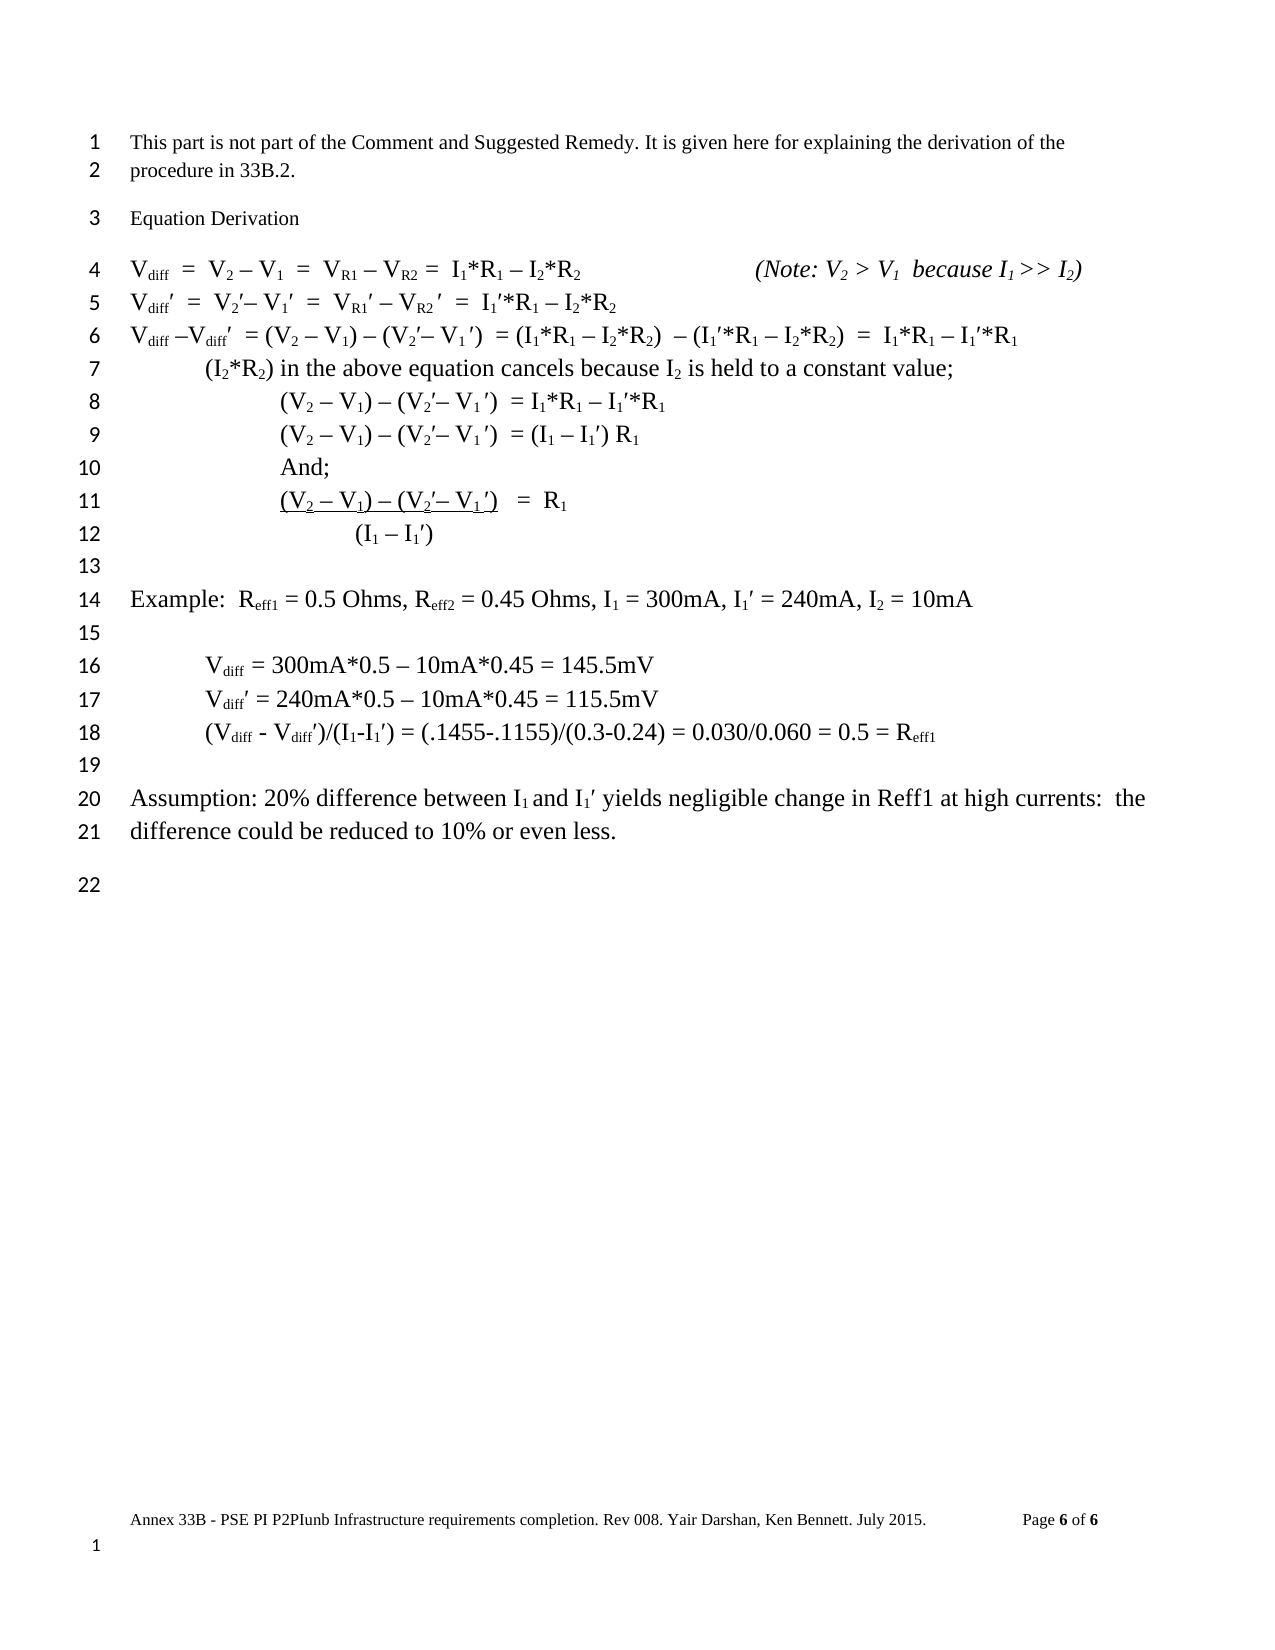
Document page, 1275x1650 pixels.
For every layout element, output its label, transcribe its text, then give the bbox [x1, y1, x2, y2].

list (V2 – V1) – (V2′– V1 ′) = R1 [205, 486, 1151, 514]
list (V2 – V1) – (V2′– V1 ′) = I1*R1 – I1′*R1 [205, 386, 1151, 415]
text This part is not part of the Comment and Suggested Remedy. It is given here for explaining the derivation of the procedure in 33B.2. [130, 130, 1151, 182]
list Example: Reff1 = 0.5 Ohms, Reff2 = 0.45 Ohms, I1 = 300mA, I1′ = 240mA, I2 = 10mA [130, 584, 1151, 613]
list Vdiff = V2 – V1 = VR1 – VR2 = I1*R1 – I2*R2 (Note: V2 > V1 because I1 >> I2) [130, 254, 1151, 283]
list Vdiff′ = 240mA*0.5 – 10mA*0.45 = 115.5mV [130, 684, 1151, 712]
list (I1 – I1′) [205, 518, 1151, 547]
list (I2*R2) in the above equation cancels because I2 is held to a constant value; [130, 353, 1151, 382]
list Vdiff –Vdiff′ = (V2 – V1) – (V2′– V1 ′) = (I1*R1 – I2*R2) – (I1′*R1 – I2*R2) = I1*R1 – I1′*R1 [130, 320, 1151, 349]
list (Vdiff - Vdiff′)/(I1-I1′) = (.1455-.1155)/(0.3-0.24) = 0.030/0.060 = 0.5 = Reff1 [130, 717, 1151, 745]
text Equation Derivation [130, 206, 1151, 230]
list Assumption: 20% difference between I1 and I1′ yields negligible change in Reff1 at high currents: the difference could be reduced to 10% or even less. [130, 783, 1151, 844]
list (V2 – V1) – (V2′– V1 ′) = (I1 – I1′) R1 [205, 419, 1151, 448]
list And; [205, 452, 1151, 481]
list Vdiff = 300mA*0.5 – 10mA*0.45 = 145.5mV [130, 651, 1151, 679]
list Vdiff′ = V2′– V1′ = VR1′ – VR2 ′ = I1′*R1 – I2*R2 [130, 287, 1151, 316]
